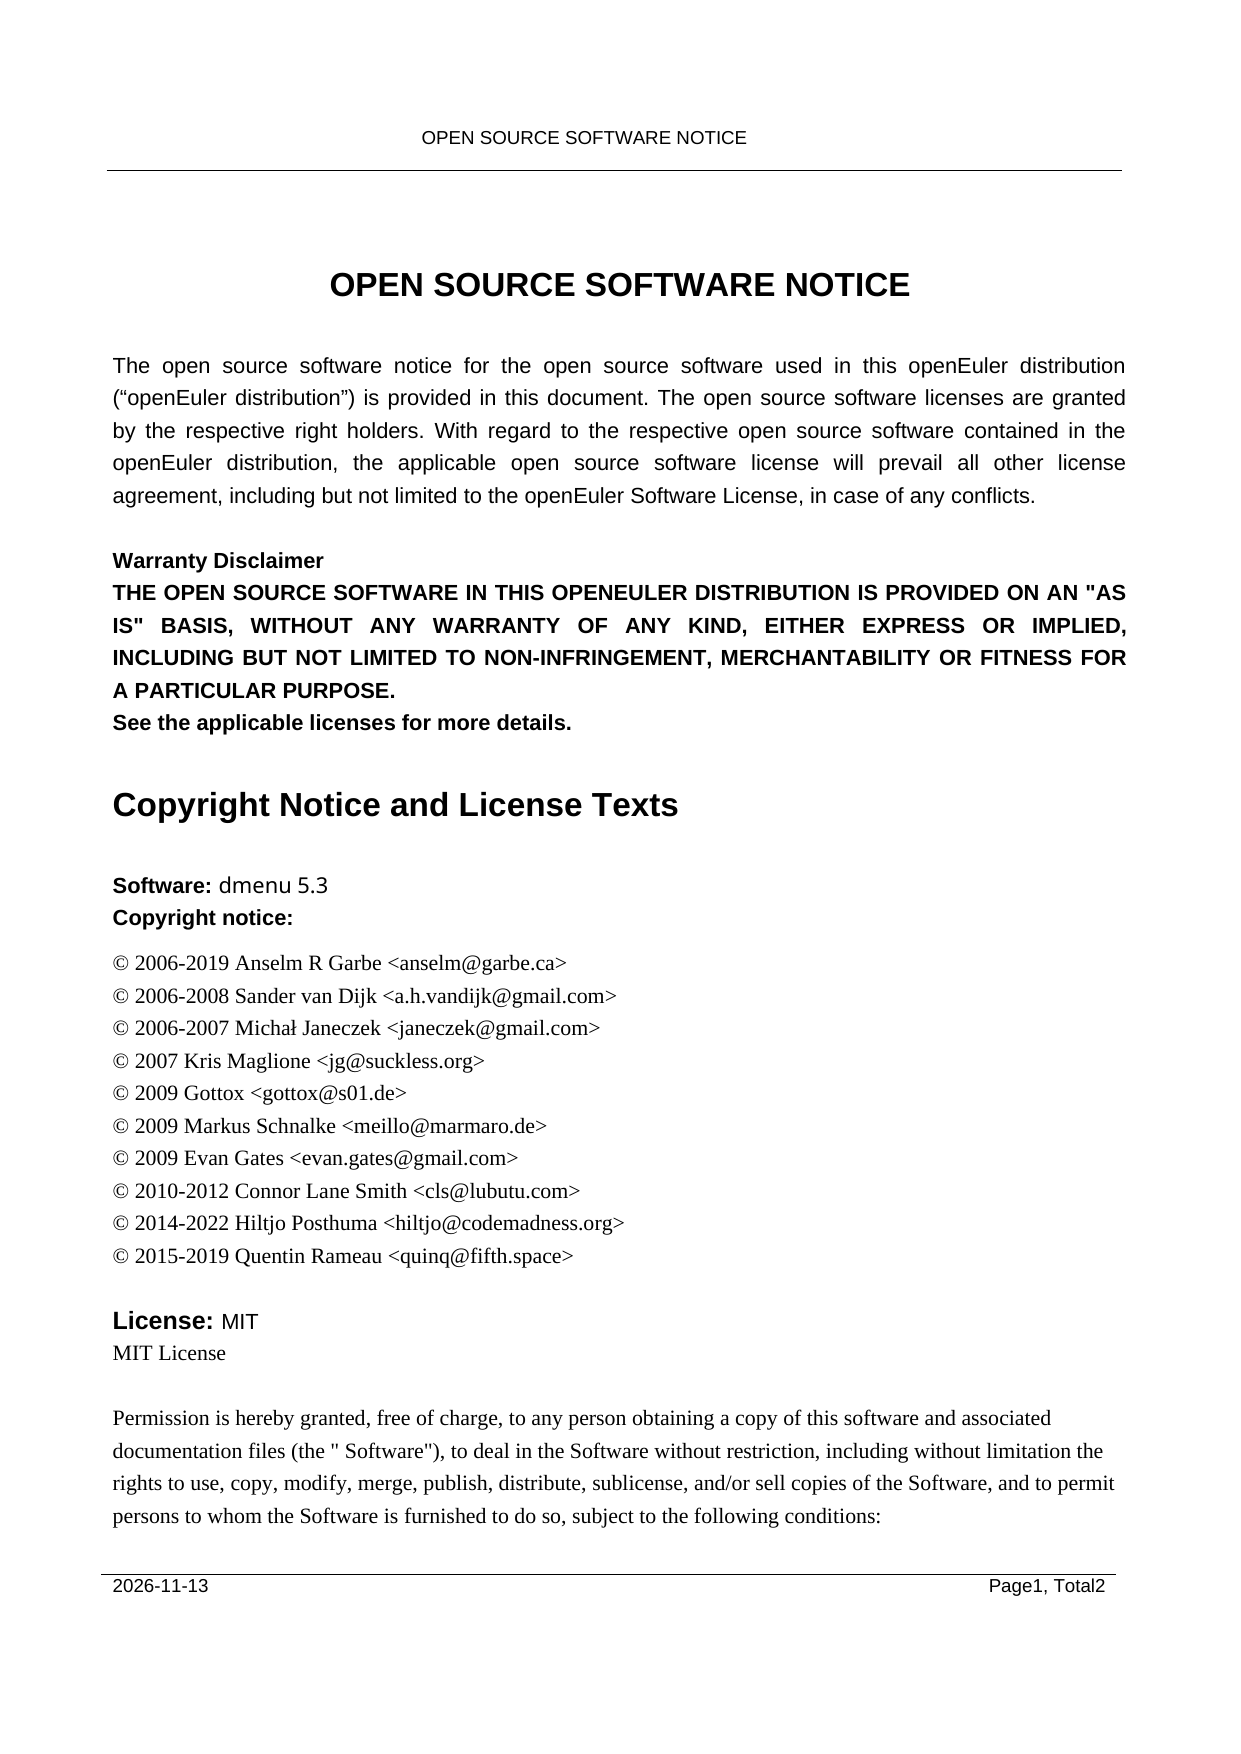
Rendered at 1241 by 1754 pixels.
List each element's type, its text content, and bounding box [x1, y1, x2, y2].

text © 2014-2022 Hiltjo Posthuma <hiltjo@codemadness.org> [112, 1207, 1128, 1239]
text Copyright Notice and License Texts [112, 771, 1128, 836]
text © 2009 Markus Schnalke <meillo@marmaro.de> [112, 1109, 1128, 1142]
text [112, 1337, 1128, 1532]
text The open source software notice for the open source software used in this openEuler distribution (“openEuler distribution”) is provided in this document. The open source software licenses are granted by the respective right holders. With regard to the respective open source software contained in the openEuler distribution, the applicable open source software license will prevail all other license agreement, including but not limited to the openEuler Software License, in case of any conflicts. [112, 349, 1128, 511]
text © 2010-2012 Connor Lane Smith <cls@lubutu.com> [112, 1174, 1128, 1207]
text © 2015-2019 Quentin Rameau <quinq@fifth.space> [112, 1239, 1128, 1304]
title Software: dmenu 5.3 [112, 869, 1128, 901]
text Warranty Disclaimer [112, 544, 1128, 576]
text © 2009 Evan Gates <evan.gates@gmail.com> [112, 1142, 1128, 1174]
text © 2006-2007 Michał Janeczek <janeczek@gmail.com> [112, 1012, 1128, 1044]
text © 2006-2019 Anselm R Garbe <anselm@garbe.ca> [112, 947, 1128, 979]
text OPEN SOURCE SOFTWARE NOTICE [112, 251, 1128, 316]
text © 2007 Kris Maglione <jg@suckless.org> [112, 1044, 1128, 1077]
text © 2009 Gottox <gottox@s01.de> [112, 1077, 1128, 1109]
text THE OPEN SOURCE SOFTWARE IN THIS OPENEULER DISTRIBUTION IS PROVIDED ON AN "AS IS" BASIS, WITHOUT ANY WARRANTY OF ANY KIND, EITHER EXPRESS OR IMPLIED, INCLUDING BUT NOT LIMITED TO NON-INFRINGEMENT, MERCHANTABILITY OR FITNESS FOR A PARTICULAR PURPOSE. See the applicable licenses for more details. [112, 576, 1128, 739]
text Copyright notice: [112, 901, 1128, 934]
text License: MIT [112, 1304, 1128, 1337]
text © 2006-2008 Sander van Dijk <a.h.vandijk@gmail.com> [112, 979, 1128, 1012]
